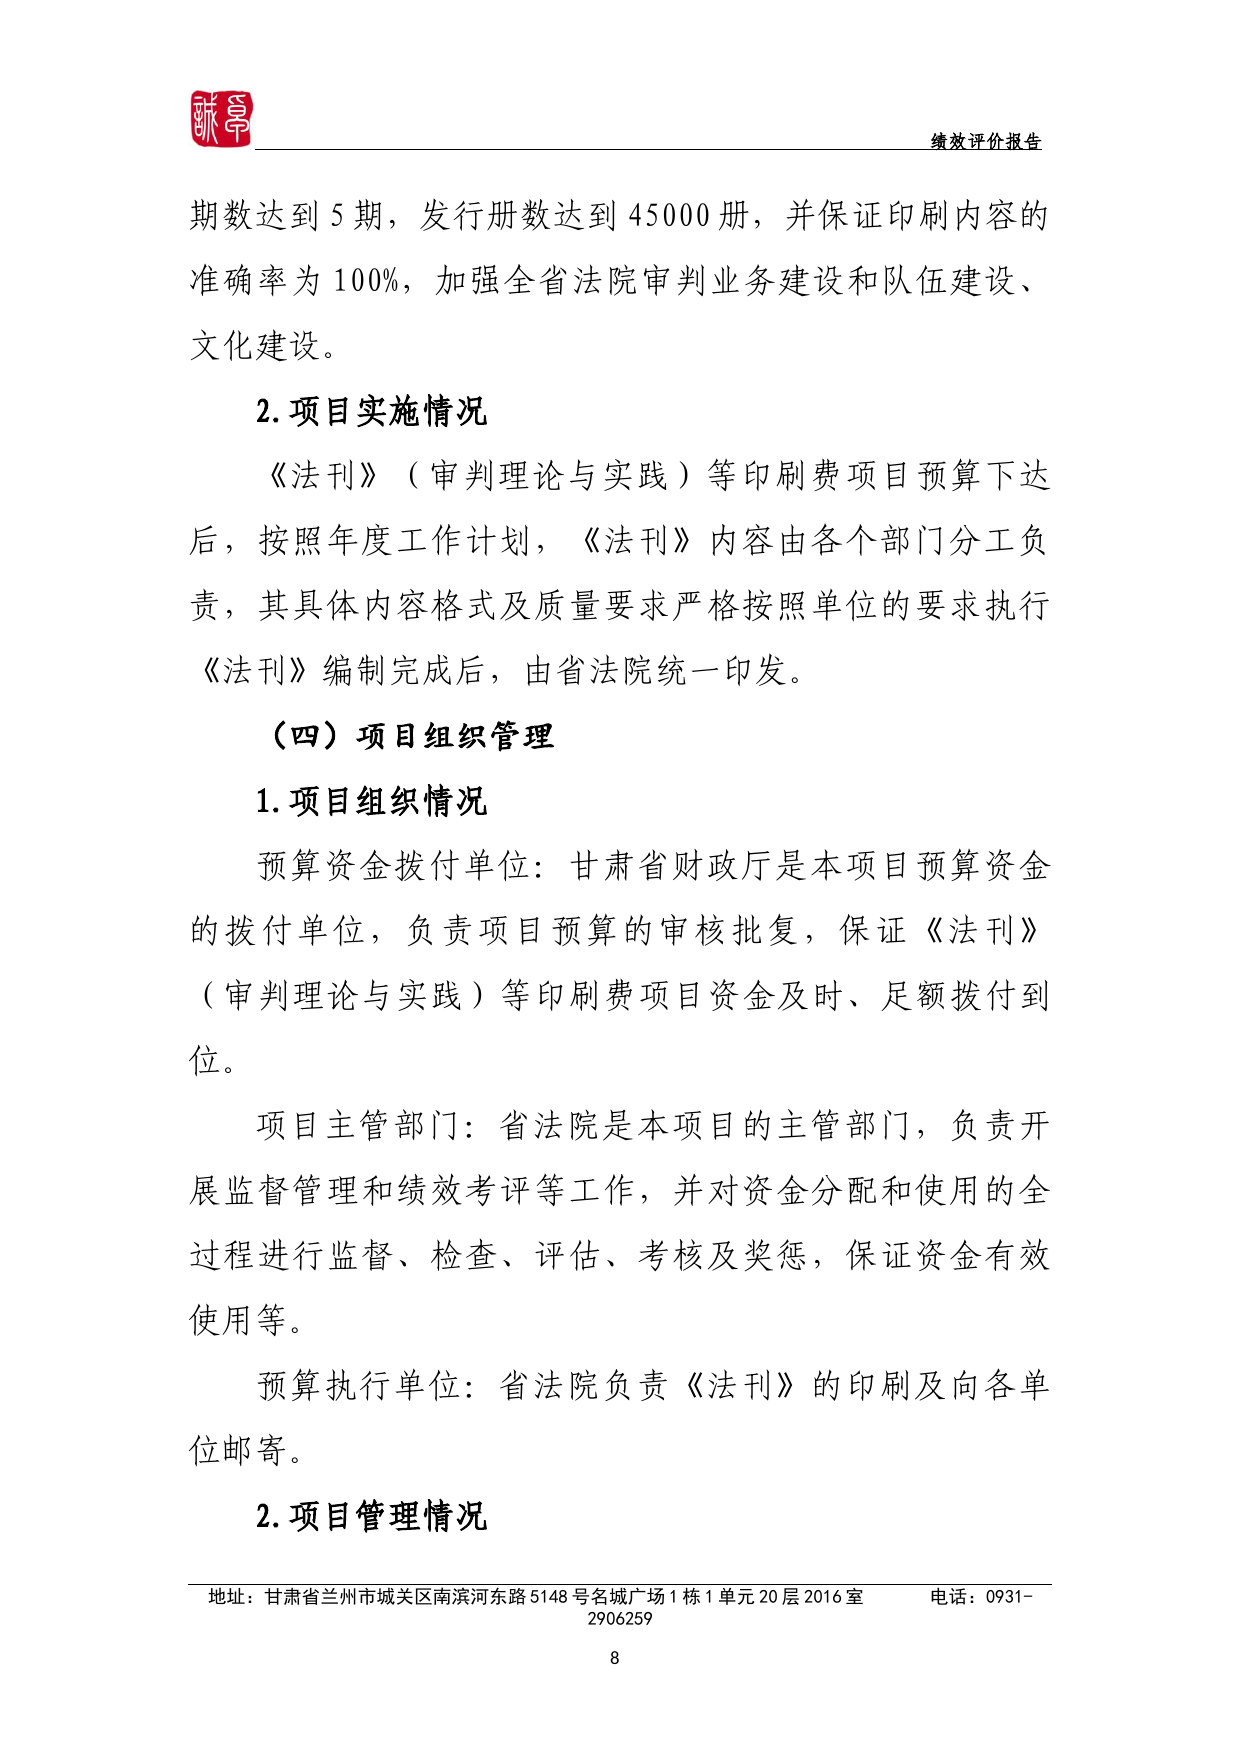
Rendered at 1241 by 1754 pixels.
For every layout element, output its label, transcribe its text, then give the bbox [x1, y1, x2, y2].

text 《法刊》为双月刊，2022年省法院计划印发《法刊》期数达到5期，发行册数达到45000册，并保证印刷内容的准确率为100%，加强全省法院审判业务建设和队伍建设、文化建设。 [188, 181, 1052, 376]
text 预算资金拨付单位：甘肃省财政厅是本项目预算资金的拨付单位，负责项目预算的审核批复，保证《法刊》（审判理论与实践）等印刷费项目资金及时、足额拨付到位。 [188, 831, 1052, 1091]
text 预算执行单位：省法院负责《法刊》的印刷及向各单位邮寄。 [188, 1351, 1052, 1481]
picture [187, 90, 255, 148]
text 2.项目实施情况 [188, 376, 1052, 441]
text （四）项目组织管理 [188, 701, 1052, 766]
text 《法刊》（审判理论与实践）等印刷费项目预算下达后，按照年度工作计划，《法刊》内容由各个部门分工负责，其具体内容格式及质量要求严格按照单位的要求执行，《法刊》编制完成后，由省法院统一印发。 [188, 441, 1052, 701]
text 项目主管部门：省法院是本项目的主管部门，负责开展监督管理和绩效考评等工作，并对资金分配和使用的全过程进行监督、检查、评估、考核及奖惩，保证资金有效使用等。 [188, 1091, 1052, 1351]
text 1.项目组织情况 [188, 766, 1052, 831]
text 2.项目管理情况 [188, 1481, 1052, 1546]
